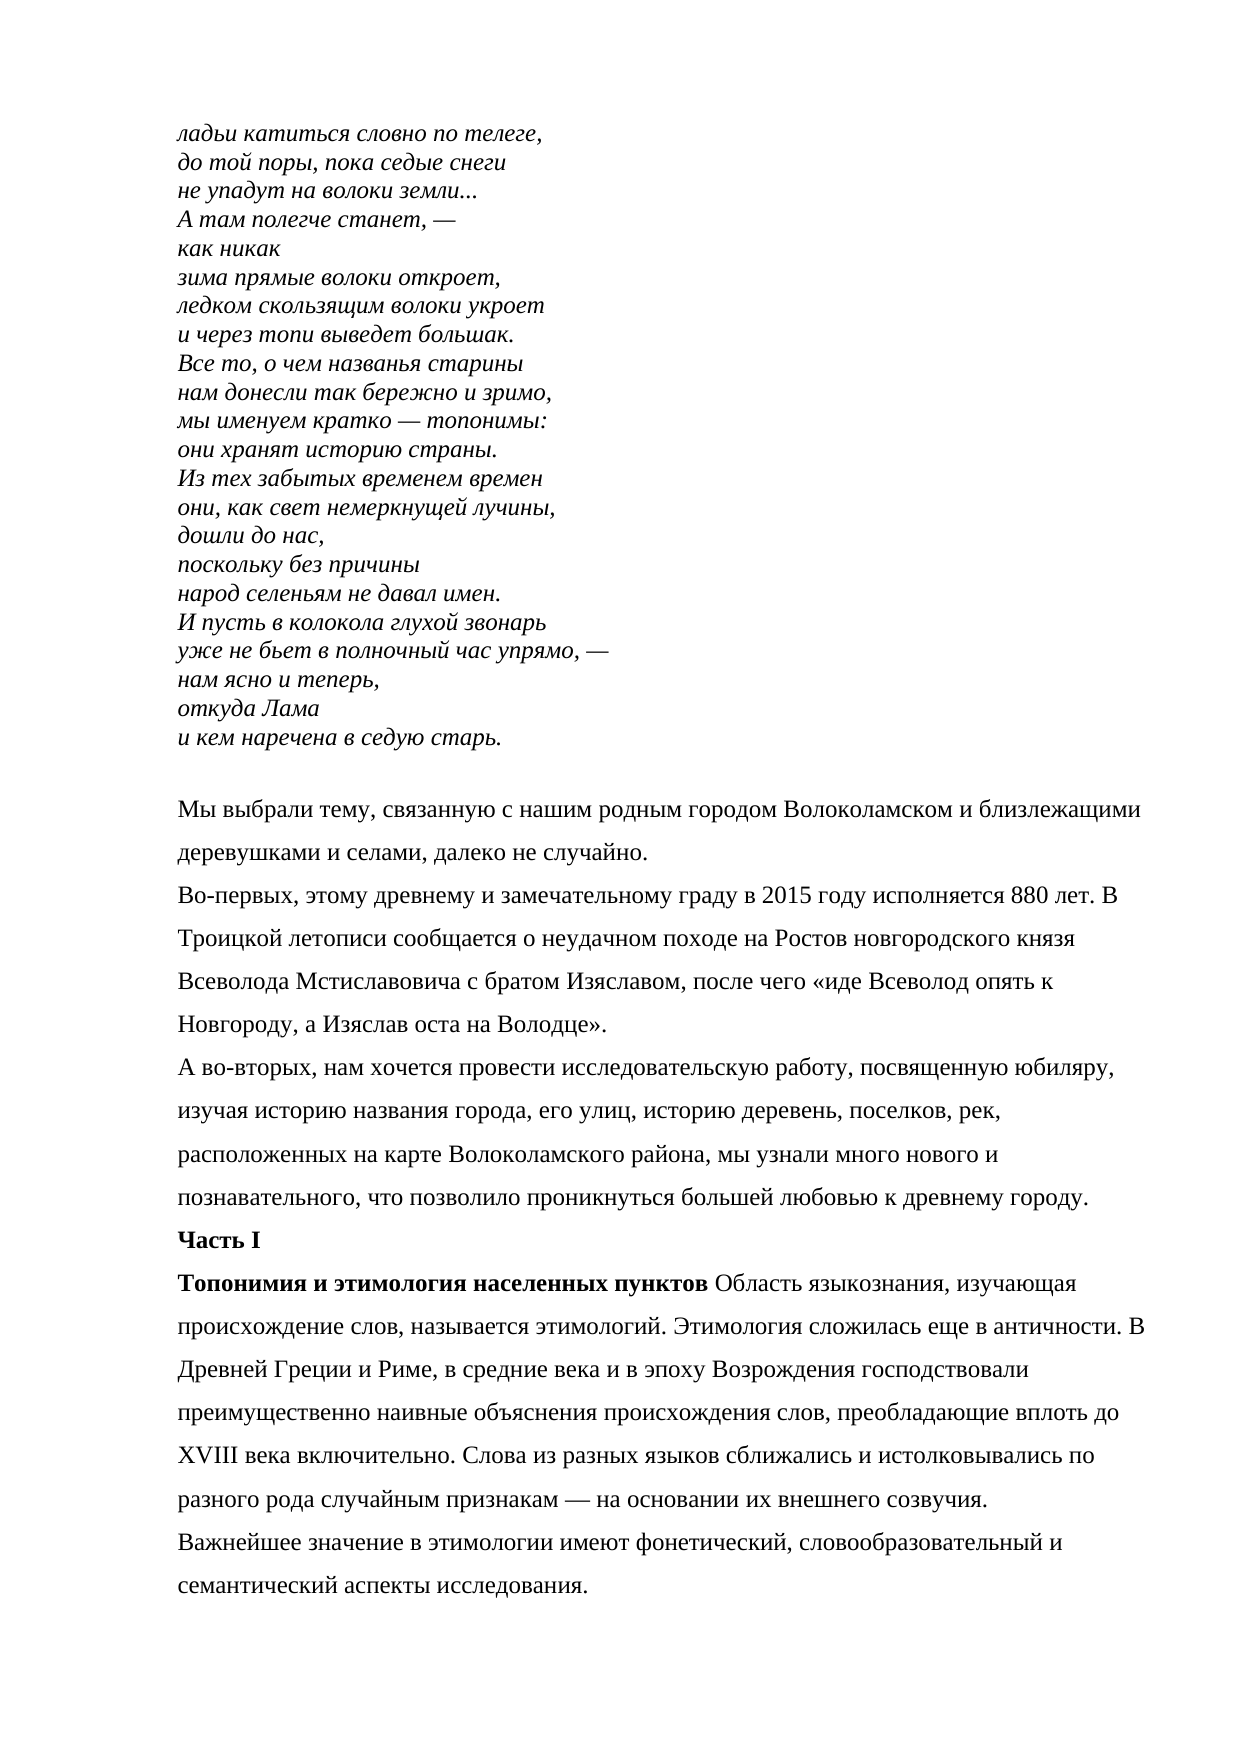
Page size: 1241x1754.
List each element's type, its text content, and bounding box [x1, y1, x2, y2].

text Важнейшее значение в этимологии имеют фонетический, словообразовательный и семантический аспекты исследования. [177, 1527, 1152, 1599]
text нам ясно и теперь, [177, 664, 1152, 693]
text и через топи выведет большак. [177, 319, 1152, 348]
text поскольку без причины [177, 549, 1152, 578]
text зима прямые волоки откроет, [177, 262, 1152, 291]
text не упадут на волоки земли... [177, 176, 1152, 204]
text откуда Лама [177, 693, 1152, 722]
text ледком скользящим волоки укроет [177, 291, 1152, 319]
text они хранят историю страны. [177, 434, 1152, 463]
text народ селеньям не давал имен. [177, 578, 1152, 607]
text Топонимия и этимология населенных пунктов Область языкознания, изучающая происхождение слов, называется этимологий. Этимология сложилась еще в античности. В Древней Греции и Риме, в средние века и в эпоху Возрождения господствовали преимущественно наивные объяснения происхождения слов, преобладающие вплоть до XVIII века включительно. Слова из разных языков сближались и истолковывались по разного рода случайным признакам — на основании их внешнего созвучия. [177, 1268, 1152, 1512]
text они, как свет немеркнущей лучины, [177, 492, 1152, 521]
text ладьи катиться словно по телеге, [177, 118, 1152, 147]
text и кем наречена в седую старь. [177, 722, 1152, 751]
text мы именуем кратко — топонимы: [177, 406, 1152, 434]
text дошли до нас, [177, 521, 1152, 549]
text А во-вторых, нам хочется провести исследовательскую работу, посвященную юбиляру, изучая историю названия города, его улиц, историю деревень, поселков, рек, расположенных на карте Волоколамского района, мы узнали много нового и познавательного, что позволило проникнуться большей любовью к древнему городу. [177, 1052, 1152, 1211]
text до той поры, пока седые снеги [177, 147, 1152, 176]
text И пусть в колокола глухой звонарь [177, 607, 1152, 636]
text нам донесли так бережно и зримо, [177, 377, 1152, 406]
text Все то, о чем названья старины [177, 348, 1152, 377]
text А там полегче станет, — [177, 204, 1152, 233]
text Из тех забытых временем времен [177, 463, 1152, 492]
text уже не бьет в полночный час упрямо, — [177, 636, 1152, 664]
text Во-первых, этому древнему и замечательному граду в 2015 году исполняется 880 лет. В Троицкой летописи сообщается о неудачном походе на Ростов новгородского князя Всеволода Мстиславовича с братом Изяславом, после чего «иде Всеволод опять к Новгороду, а Изяслав оста на Володце». [177, 880, 1152, 1038]
text Часть I [177, 1225, 1152, 1254]
text как никак [177, 233, 1152, 262]
text Мы выбрали тему, связанную с нашим родным городом Волоколамском и близлежащими деревушками и селами, далеко не случайно. [177, 794, 1152, 866]
